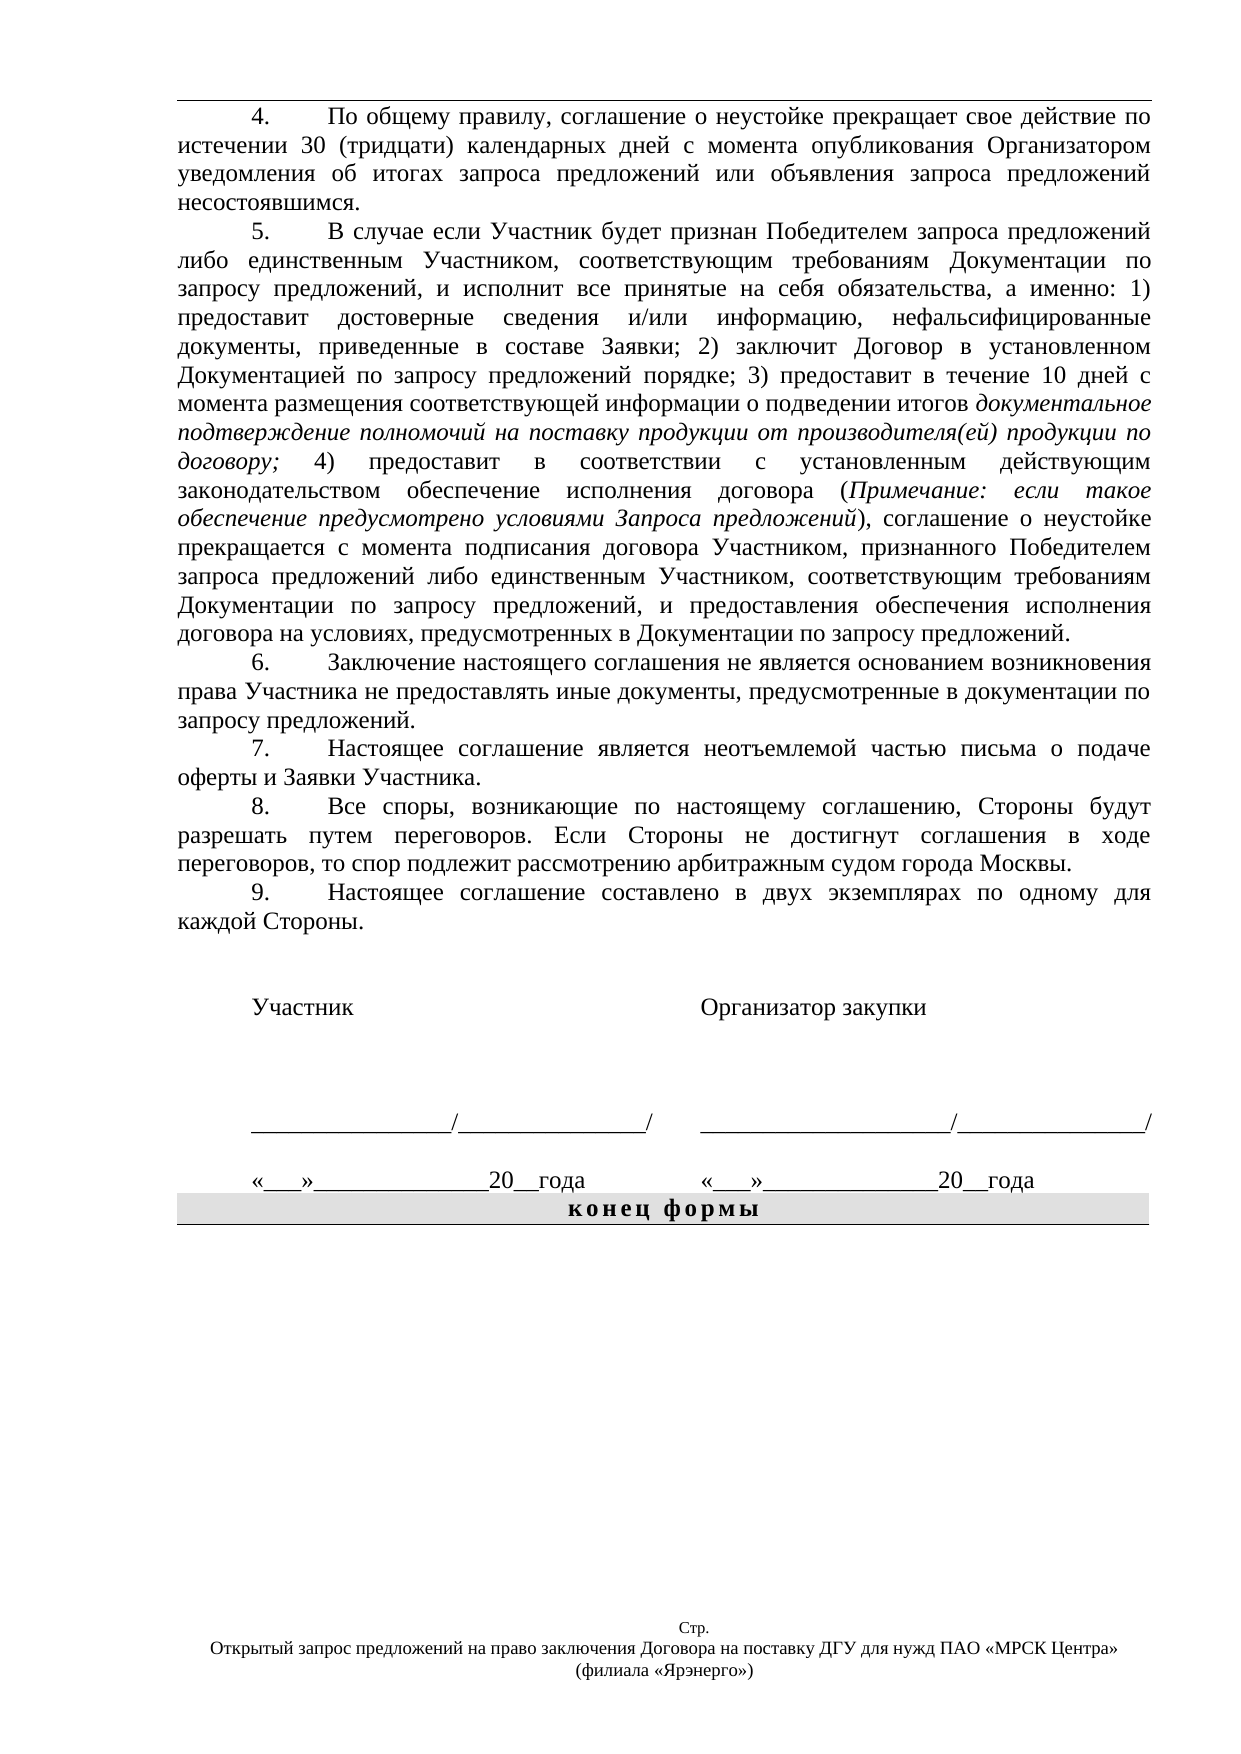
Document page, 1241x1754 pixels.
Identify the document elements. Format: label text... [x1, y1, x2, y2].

list По общему правилу, соглашение о неустойке прекращает свое действие по истечении 30 (тридцати) календарных дней с момента опубликования Организатором уведомления об итогах запроса предложений или объявления запроса предложений несостоявшимся. [177, 101, 1152, 216]
list Настоящее соглашение является неотъемлемой частью письма о подаче оферты и Заявки Участника. [177, 733, 1152, 791]
list Заключение настоящего соглашения не является основанием возникновения права Участника не предоставлять иные документы, предусмотренные в документации по запросу предложений. [177, 647, 1152, 733]
text конец формы [177, 1193, 1149, 1224]
table_header Участник [240, 992, 689, 1021]
list Настоящее соглашение составлено в двух экземплярах по одному для каждой Стороны. [177, 877, 1152, 935]
list В случае если Участник будет признан Победителем запроса предложений либо единственным Участником, соответствующим требованиям Документации по запросу предложений, и исполнит все принятые на себя обязательства, а именно: 1) предоставит достоверные сведения и/или информацию, нефальсифицированные документы, приведенные в составе Заявки; 2) заключит Договор в установленном Документацией по запросу предложений порядке; 3) предоставит в течение 10 дней с момента размещения соответствующей информации о подведении итогов документальное подтверждение полномочий на поставку продукции от производителя(ей) продукции по договору; 4) предоставит в соответствии с установленным действующим законодательством обеспечение исполнения договора (Примечание: если такое обеспечение предусмотрено условиями Запроса предложений), соглашение о неустойке прекращается с момента подписания договора Участником, признанного Победителем запроса предложений либо единственным Участником, соответствующим требованиям Документации по запросу предложений, и предоставления обеспечения исполнения договора на условиях, предусмотренных в Документации по запросу предложений. [177, 216, 1152, 647]
table_header Организатор закупки [689, 992, 1163, 1021]
list Все споры, возникающие по настоящему соглашению, Стороны будут разрешать путем переговоров. Если Стороны не достигнут соглашения в ходе переговоров, то спор подлежит рассмотрению арбитражным судом города Москвы. [177, 791, 1152, 877]
table_cell ____________________/_______________/ «___»______________20__года [689, 1021, 1163, 1193]
table_cell ________________/_______________/ «___»______________20__года [240, 1021, 689, 1193]
